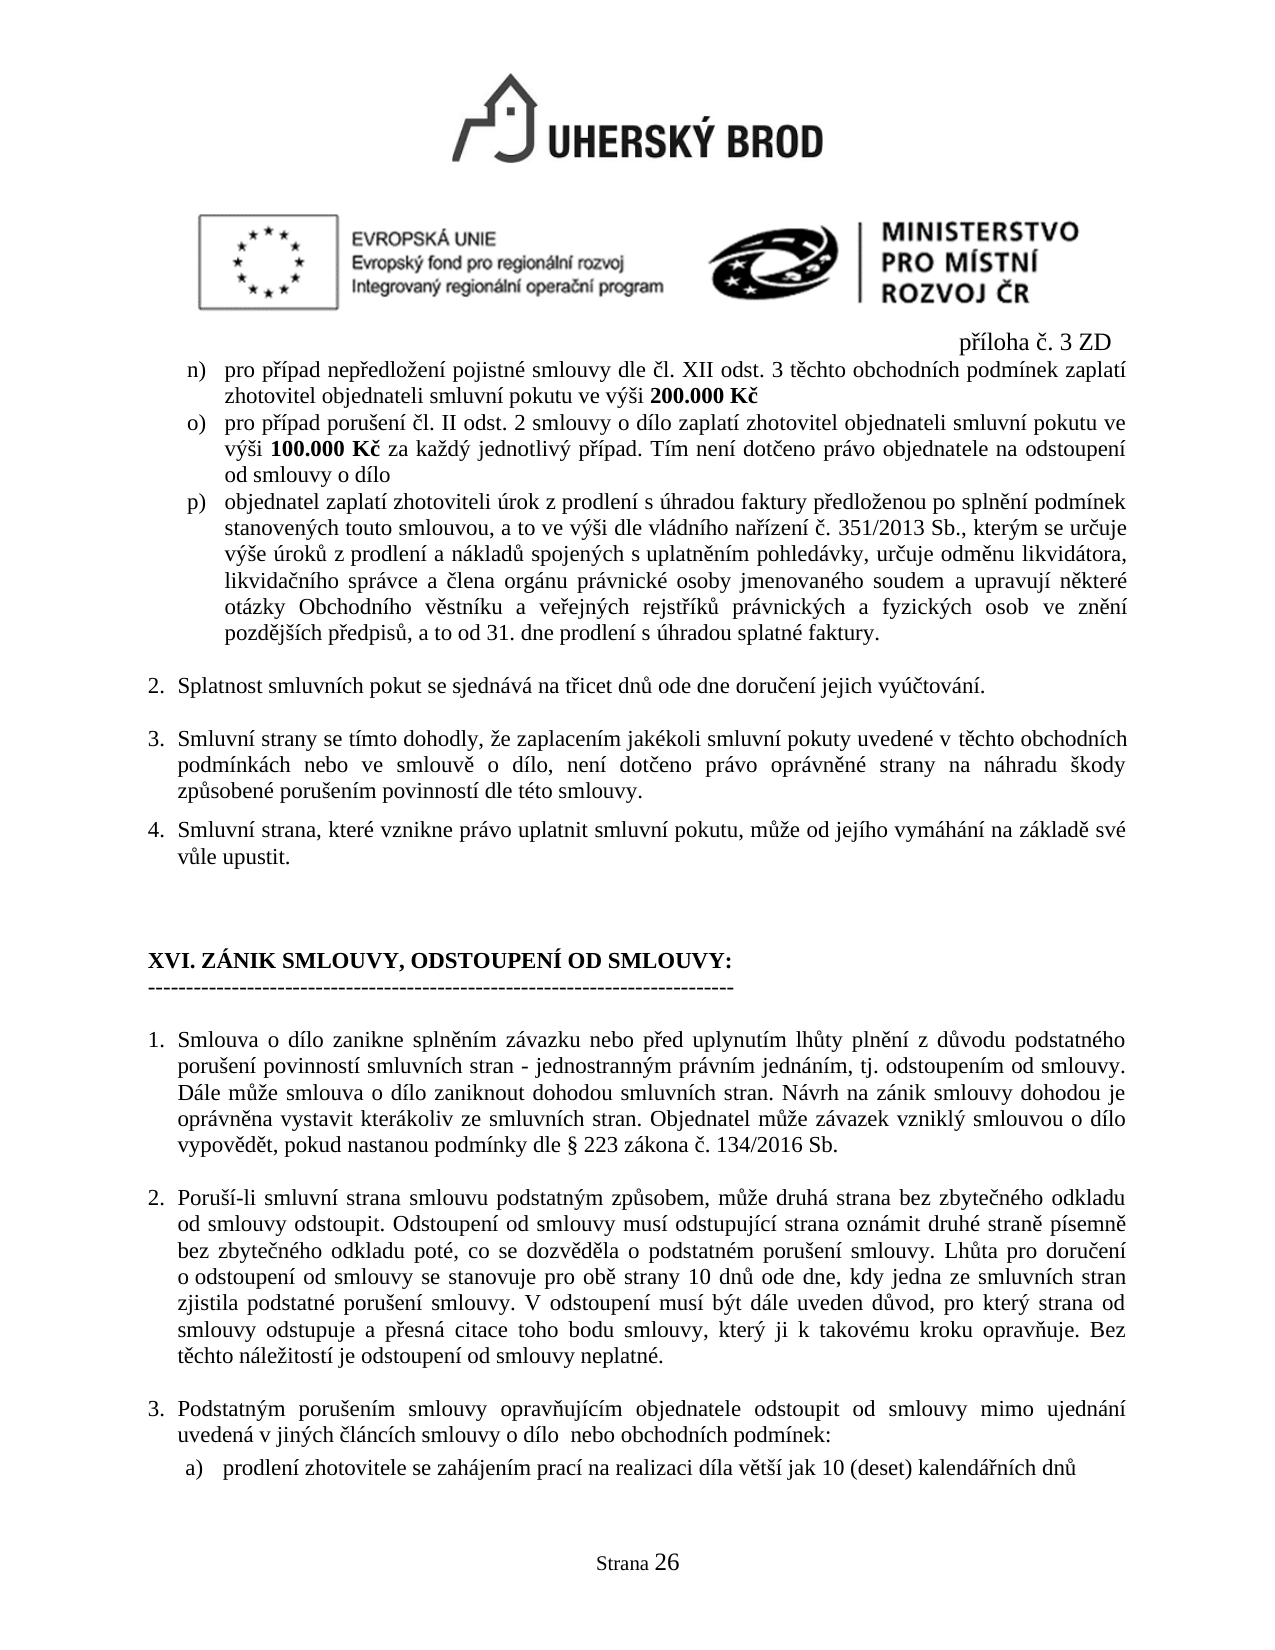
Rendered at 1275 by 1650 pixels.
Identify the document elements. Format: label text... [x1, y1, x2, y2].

list Splatnost smluvních pokut se sjednává na třicet dnů ode dne doručení jejich vyúčtování. [148, 672, 1127, 698]
text ----------------------------------------------------------------------------- [148, 973, 1137, 999]
list pro případ porušení čl. II odst. 2 smlouvy o dílo zaplatí zhotovitel objednateli smluvní pokutu ve výši 100.000 Kč za každý jednotlivý případ. Tím není dotčeno právo objednatele na odstoupení od smlouvy o dílo [187, 409, 1127, 488]
picture [181, 191, 1095, 328]
list Poruší-li smluvní strana smlouvu podstatným způsobem, může druhá strana bez zbytečného odkladu od smlouvy odstoupit. Odstoupení od smlouvy musí odstupující strana oznámit druhé straně písemně bez zbytečného odkladu poté, co se dozvěděla o podstatném porušení smlouvy. Lhůta pro doručení o odstoupení od smlouvy se stanovuje pro obě strany 10 dnů ode dne, kdy jedna ze smluvních stran zjistila podstatné porušení smlouvy. V odstoupení musí být dále uveden důvod, pro který strana od smlouvy odstupuje a přesná citace toho bodu smlouvy, který ji k takovému kroku opravňuje. Bez těchto náležitostí je odstoupení od smlouvy neplatné. [148, 1184, 1127, 1368]
picture [452, 73, 823, 163]
list Smluvní strana, které vznikne právo uplatnit smluvní pokutu, může od jejího vymáhání na základě své vůle upustit. [148, 816, 1127, 869]
list objednatel zaplatí zhotoviteli úrok z prodlení s úhradou faktury předloženou po splnění podmínek stanovených touto smlouvou, a to ve výši dle vládního nařízení č. 351/2013 Sb., kterým se určuje výše úroků z prodlení a nákladů spojených s uplatněním pohledávky, určuje odměnu likvidátora, likvidačního správce a člena orgánu právnické osoby jmenovaného soudem a upravují některé otázky Obchodního věstníku a veřejných rejstříků právnických a fyzických osob ve znění pozdějších předpisů, a to od 31. dne prodlení s úhradou splatné faktury. [187, 488, 1127, 646]
text XVI. ZÁNIK SMLOUVY, ODSTOUPENÍ OD SMLOUVY: [148, 947, 1137, 973]
list prodlení zhotovitele se zahájením prací na realizaci díla větší jak 10 (deset) kalendářních dnů [185, 1454, 1127, 1480]
list pro případ nepředložení pojistné smlouvy dle čl. XII odst. 3 těchto obchodních podmínek zaplatí zhotovitel objednateli smluvní pokutu ve výši 200.000 Kč [187, 356, 1127, 409]
list Smluvní strany se tímto dohodly, že zaplacením jakékoli smluvní pokuty uvedené v těchto obchodních podmínkách nebo ve smlouvě o dílo, není dotčeno právo oprávněné strany na náhradu škody způsobené porušením povinností dle této smlouvy. [148, 725, 1127, 804]
list Smlouva o dílo zanikne splněním závazku nebo před uplynutím lhůty plnění z důvodu podstatného porušení povinností smluvních stran - jednostranným právním jednáním, tj. odstoupením od smlouvy. Dále může smlouva o dílo zaniknout dohodou smluvních stran. Návrh na zánik smlouvy dohodou je oprávněna vystavit kterákoliv ze smluvních stran. Objednatel může závazek vzniklý smlouvou o dílo vypovědět, pokud nastanou podmínky dle § 223 zákona č. 134/2016 Sb. [148, 1026, 1127, 1158]
text 3. Podstatným porušením smlouvy opravňujícím objednatele odstoupit od smlouvy mimo ujednání uvedená v jiných článcích smlouvy o dílo nebo obchodních podmínek: [148, 1395, 1127, 1448]
